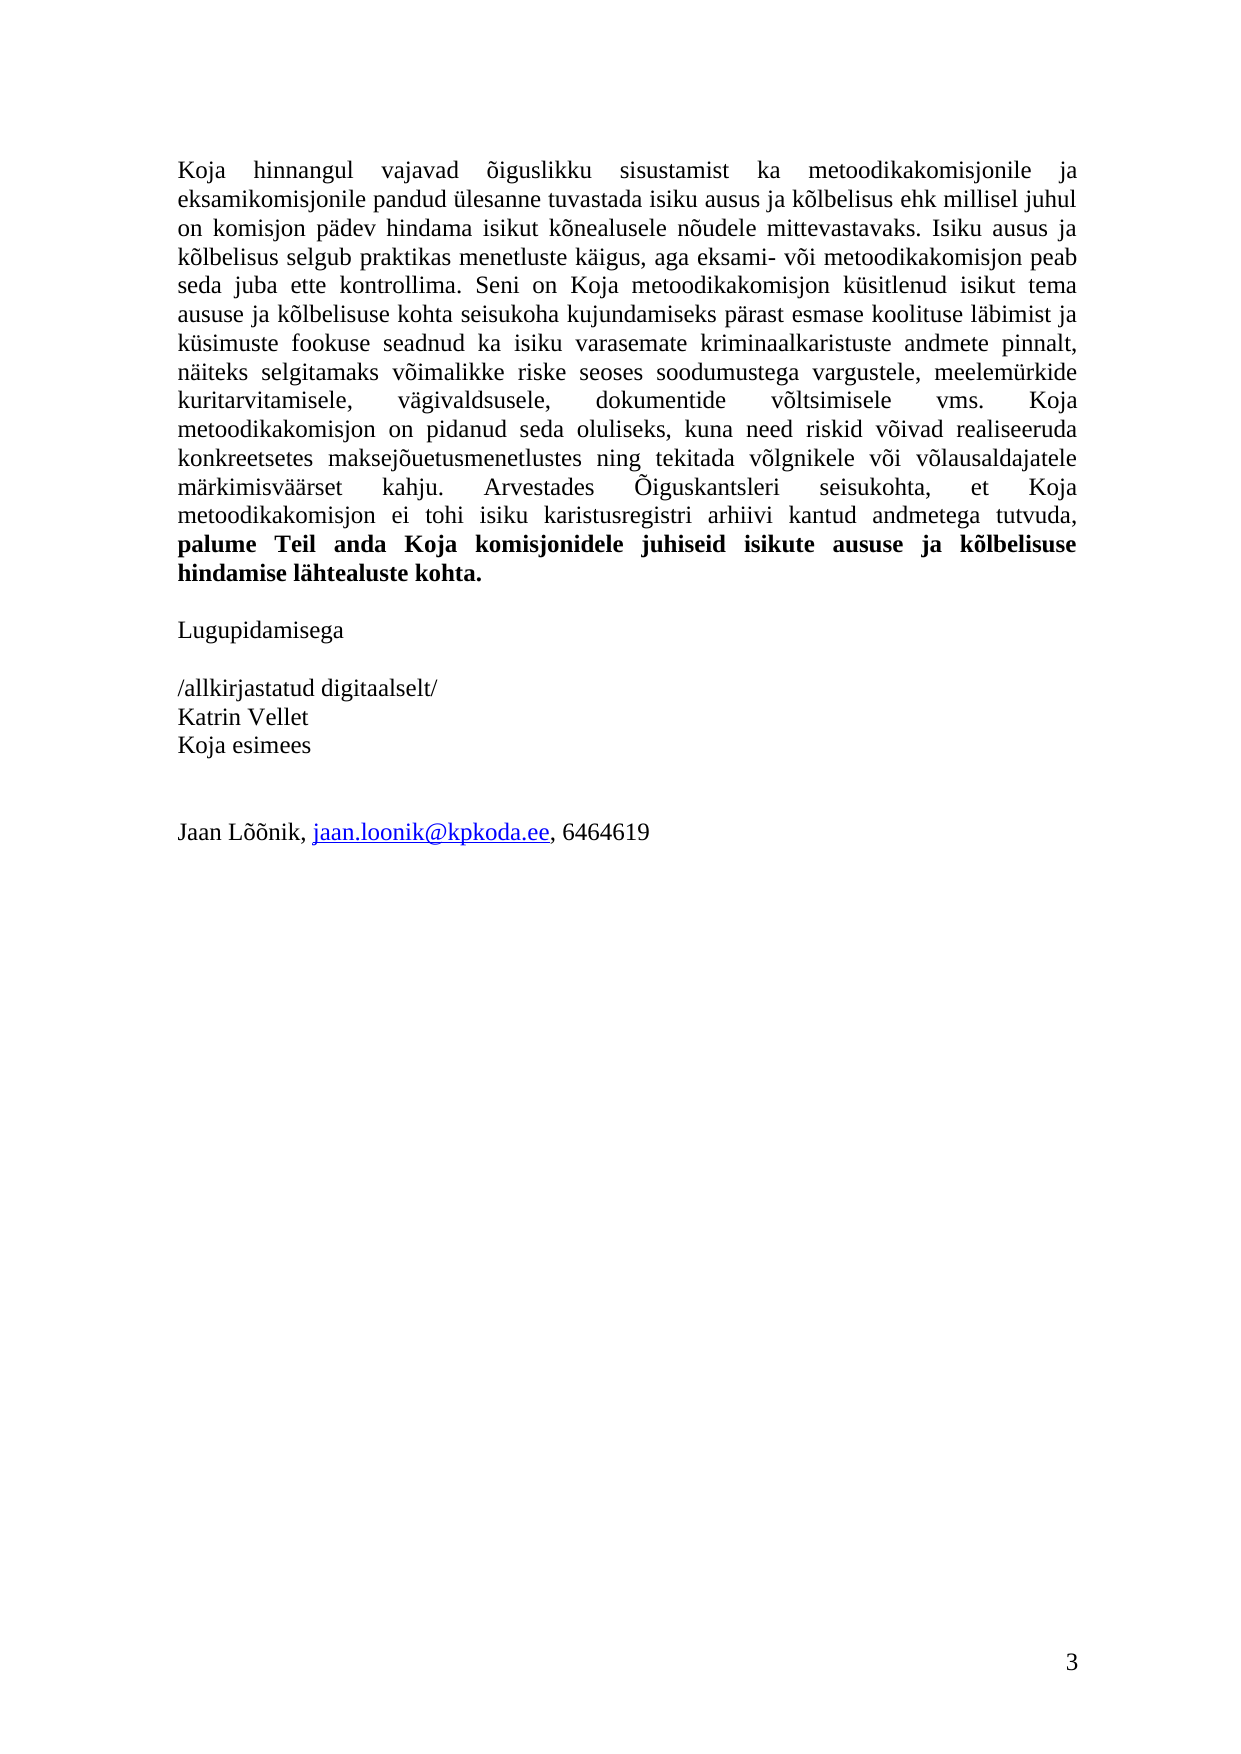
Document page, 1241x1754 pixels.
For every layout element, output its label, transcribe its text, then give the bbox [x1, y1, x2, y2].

text Koja hinnangul vajavad õiguslikku sisustamist ka metoodikakomisjonile ja eksamikomisjonile pandud ülesanne tuvastada isiku ausus ja kõlbelisus ehk millisel juhul on komisjon pädev hindama isikut kõnealusele nõudele mittevastavaks. Isiku ausus ja kõlbelisus selgub praktikas menetluste käigus, aga eksami- või metoodikakomisjon peab seda juba ette kontrollima. Seni on Koja metoodikakomisjon küsitlenud isikut tema aususe ja kõlbelisuse kohta seisukoha kujundamiseks pärast esmase koolituse läbimist ja küsimuste fookuse seadnud ka isiku varasemate kriminaalkaristuste andmete pinnalt, näiteks selgitamaks võimalikke riske seoses soodumustega vargustele, meelemürkide kuritarvitamisele, vägivaldsusele, dokumentide võltsimisele vms. Koja metoodikakomisjon on pidanud seda oluliseks, kuna need riskid võivad realiseeruda konkreetsetes maksejõuetusmenetlustes ning tekitada võlgnikele või võlausaldajatele märkimisväärset kahju. Arvestades Õiguskantsleri seisukohta, et Koja metoodikakomisjon ei tohi isiku karistusregistri arhiivi kantud andmetega tutvuda, palume Teil anda Koja komisjonidele juhiseid isikute aususe ja kõlbelisuse hindamise lähtealuste kohta. [177, 155, 1078, 587]
text /allkirjastatud digitaalselt/ [177, 673, 1078, 702]
text Lugupidamisega [177, 615, 1078, 644]
text Koja esimees [177, 730, 1078, 759]
text Jaan Lõõnik, jaan.loonik@kpkoda.ee, 6464619 [177, 817, 1078, 845]
text Katrin Vellet [177, 702, 1078, 730]
